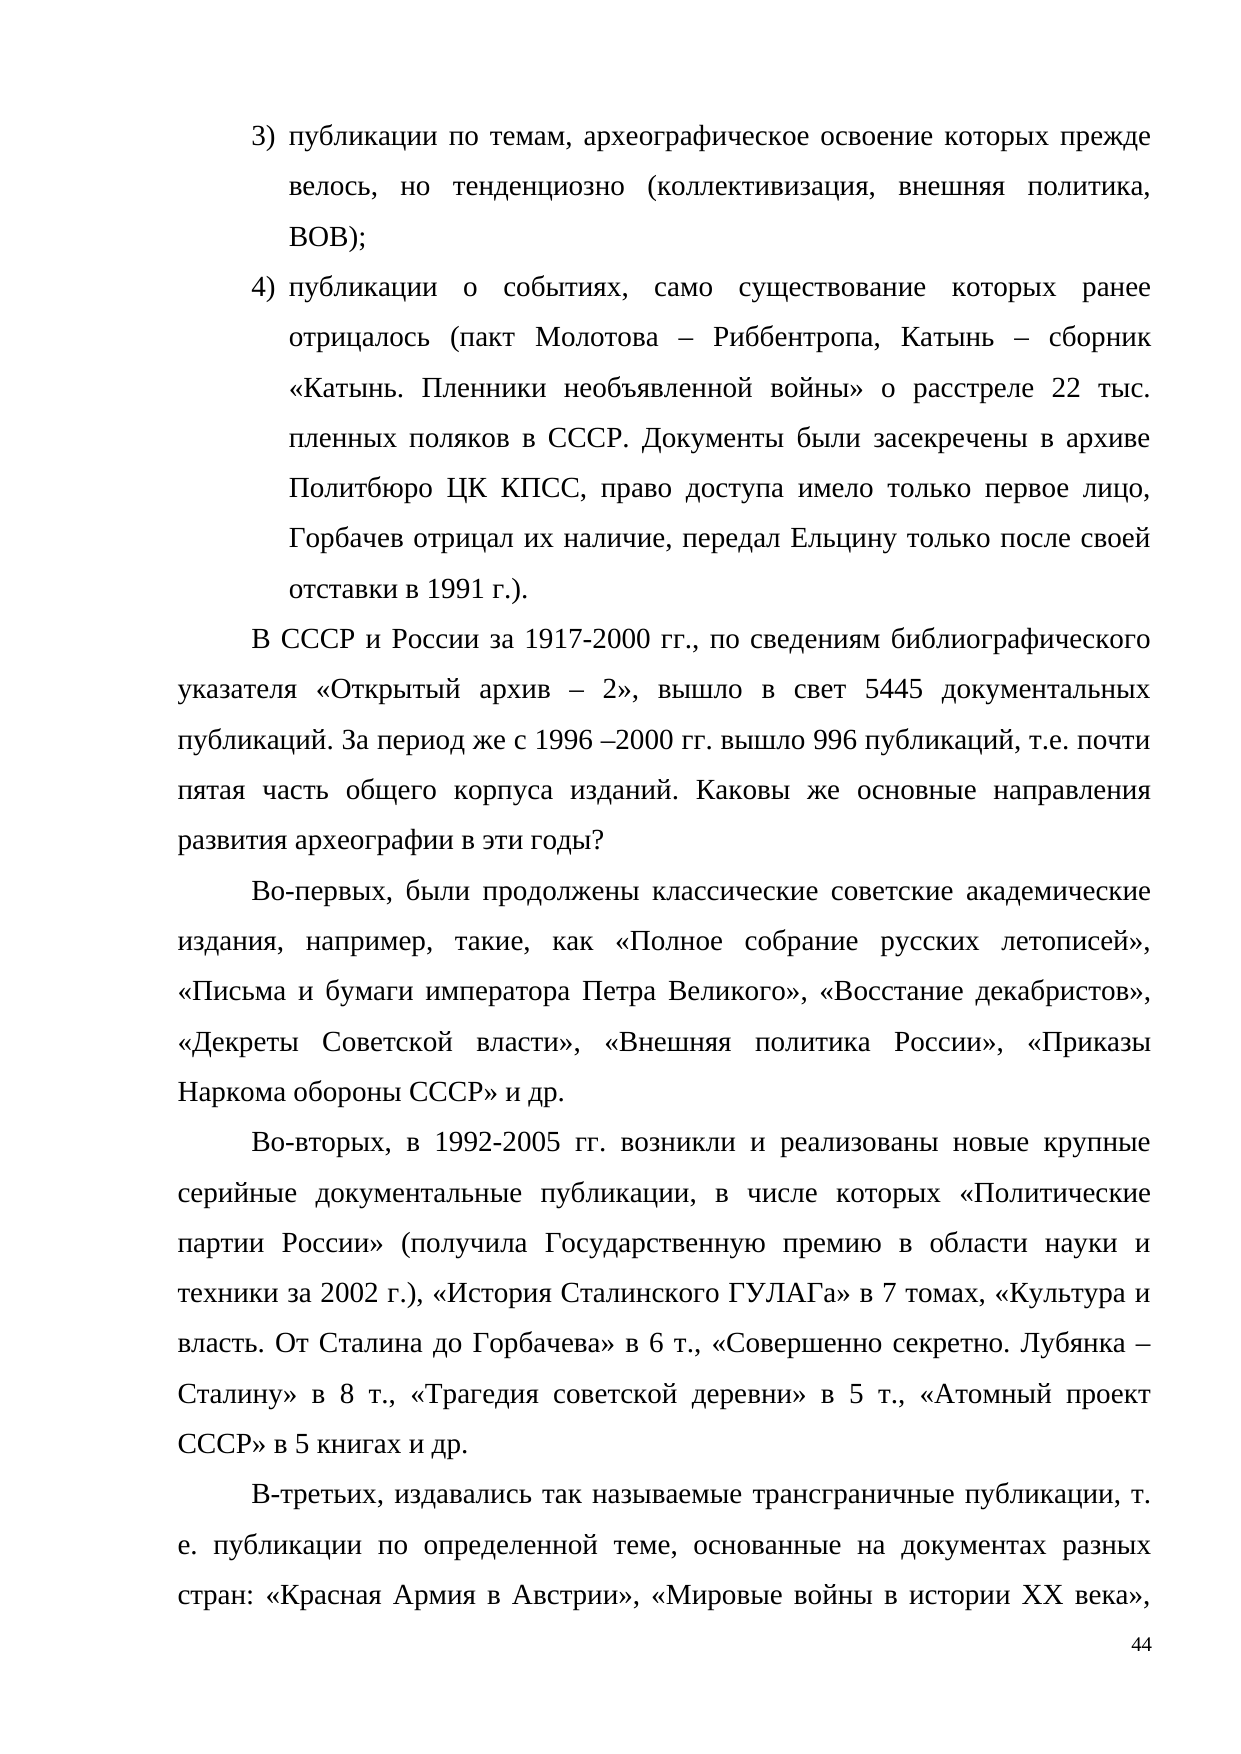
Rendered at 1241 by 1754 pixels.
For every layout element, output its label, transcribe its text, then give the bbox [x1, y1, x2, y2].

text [177, 1477, 1152, 1611]
text Во-вторых, в 1992-2005 гг. возникли и реализованы новые крупные серийные документальные публикации, в числе которых «Политические партии России» (получила Государственную премию в области науки и техники за .), «История Сталинского ГУЛАГа» в 7 томах, «Культура и власть. От Сталина до Горбачева» в 6 т., «Совершенно секретно. Лубянка – Сталину» в 8 т., «Трагедия советской деревни» в 5 т., «Атомный проект СССР» в 5 книгах и др. [177, 1124, 1152, 1460]
list публикации о событиях, само существование которых ранее отрицалось (пакт Молотова – Риббентропа, Катынь – сборник «Катынь. Пленники необъявленной войны» о расстреле 22 тыс. пленных поляков в СССР. Документы были засекречены в архиве Политбюро ЦК КПСС, право доступа имело только первое лицо, Горбачев отрицал их наличие, передал Ельцину только после своей отставки в 1991 г.). [251, 269, 1152, 604]
text Во-первых, были продолжены классические советские академические издания, например, такие, как «Полное собрание русских летописей», «Письма и бумаги императора Петра Великого», «Восстание декабристов», «Декреты Советской власти», «Внешняя политика России», «Приказы Наркома обороны СССР» и др. [177, 873, 1152, 1108]
list публикации по темам, археографическое освоение которых прежде велось, но тенденциозно (коллективизация, внешняя политика, ВОВ); [251, 118, 1152, 252]
text В СССР и России за 1917-2000 гг., по сведениям библиографического указателя «Открытый архив – 2», вышло в свет 5445 документальных публикаций. За период же с 1996 –2000 гг. вышло 996 публикаций, т.е. почти пятая часть общего корпуса изданий. Каковы же основные направления развития археографии в эти годы? [177, 621, 1152, 856]
